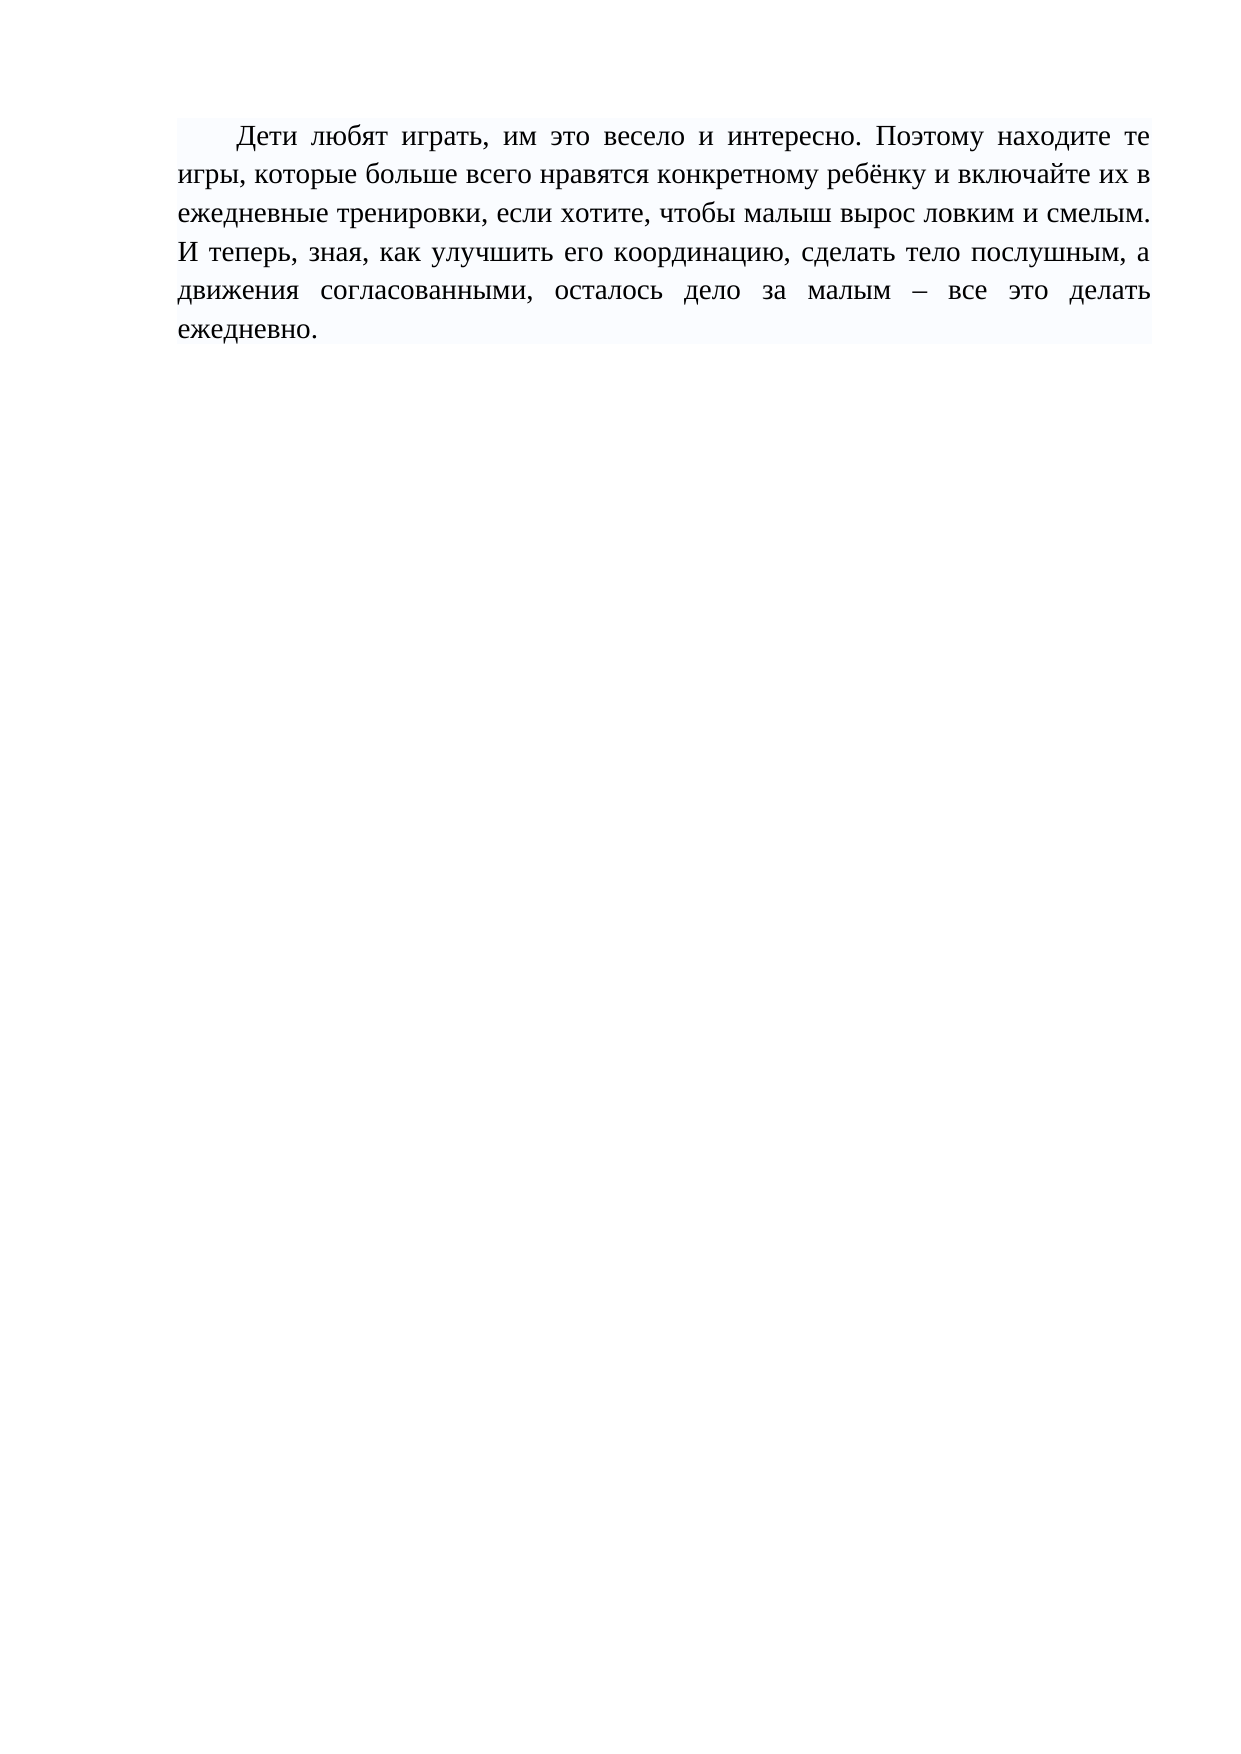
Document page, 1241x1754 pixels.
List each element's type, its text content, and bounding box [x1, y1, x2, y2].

text Дети любят играть, им это весело и интересно. Поэтому находите те игры, которые больше всего нравятся конкретному ребёнку и включайте их в ежедневные тренировки, если хотите, чтобы малыш вырос ловким и смелым. И теперь, зная, как улучшить его координацию, сделать тело послушным, а движения согласованными, осталось дело за малым – все это делать ежедневно. [177, 118, 1152, 344]
